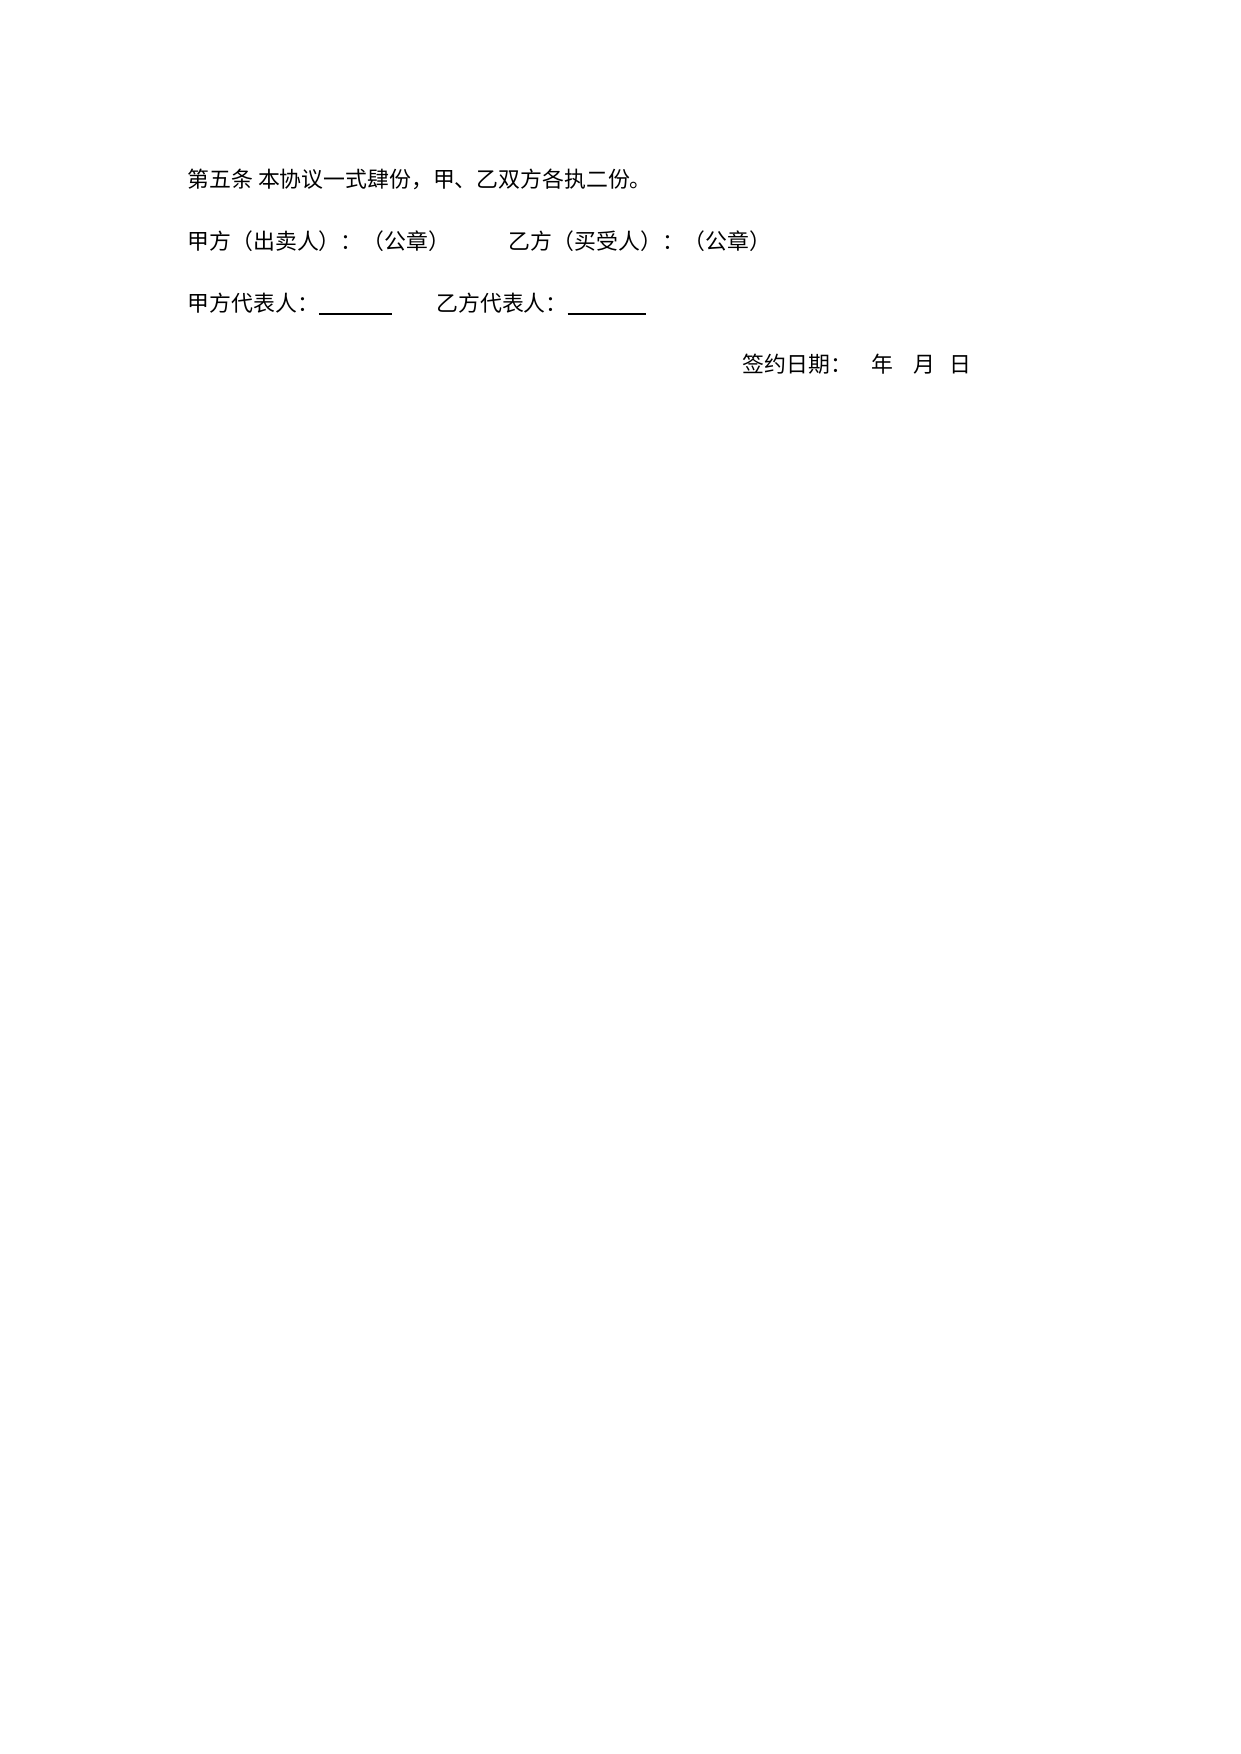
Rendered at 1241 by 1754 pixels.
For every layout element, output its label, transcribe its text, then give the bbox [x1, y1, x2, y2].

text 签约日期： 年 月 日 [187, 347, 976, 379]
text 甲方代表人： 乙方代表人： [187, 285, 1053, 318]
text 第五条 本协议一式肆份，甲、乙双方各执二份。 [187, 162, 1053, 194]
text 甲方（出卖人）：（公章） 乙方（买受人）：（公章） [187, 224, 1053, 256]
